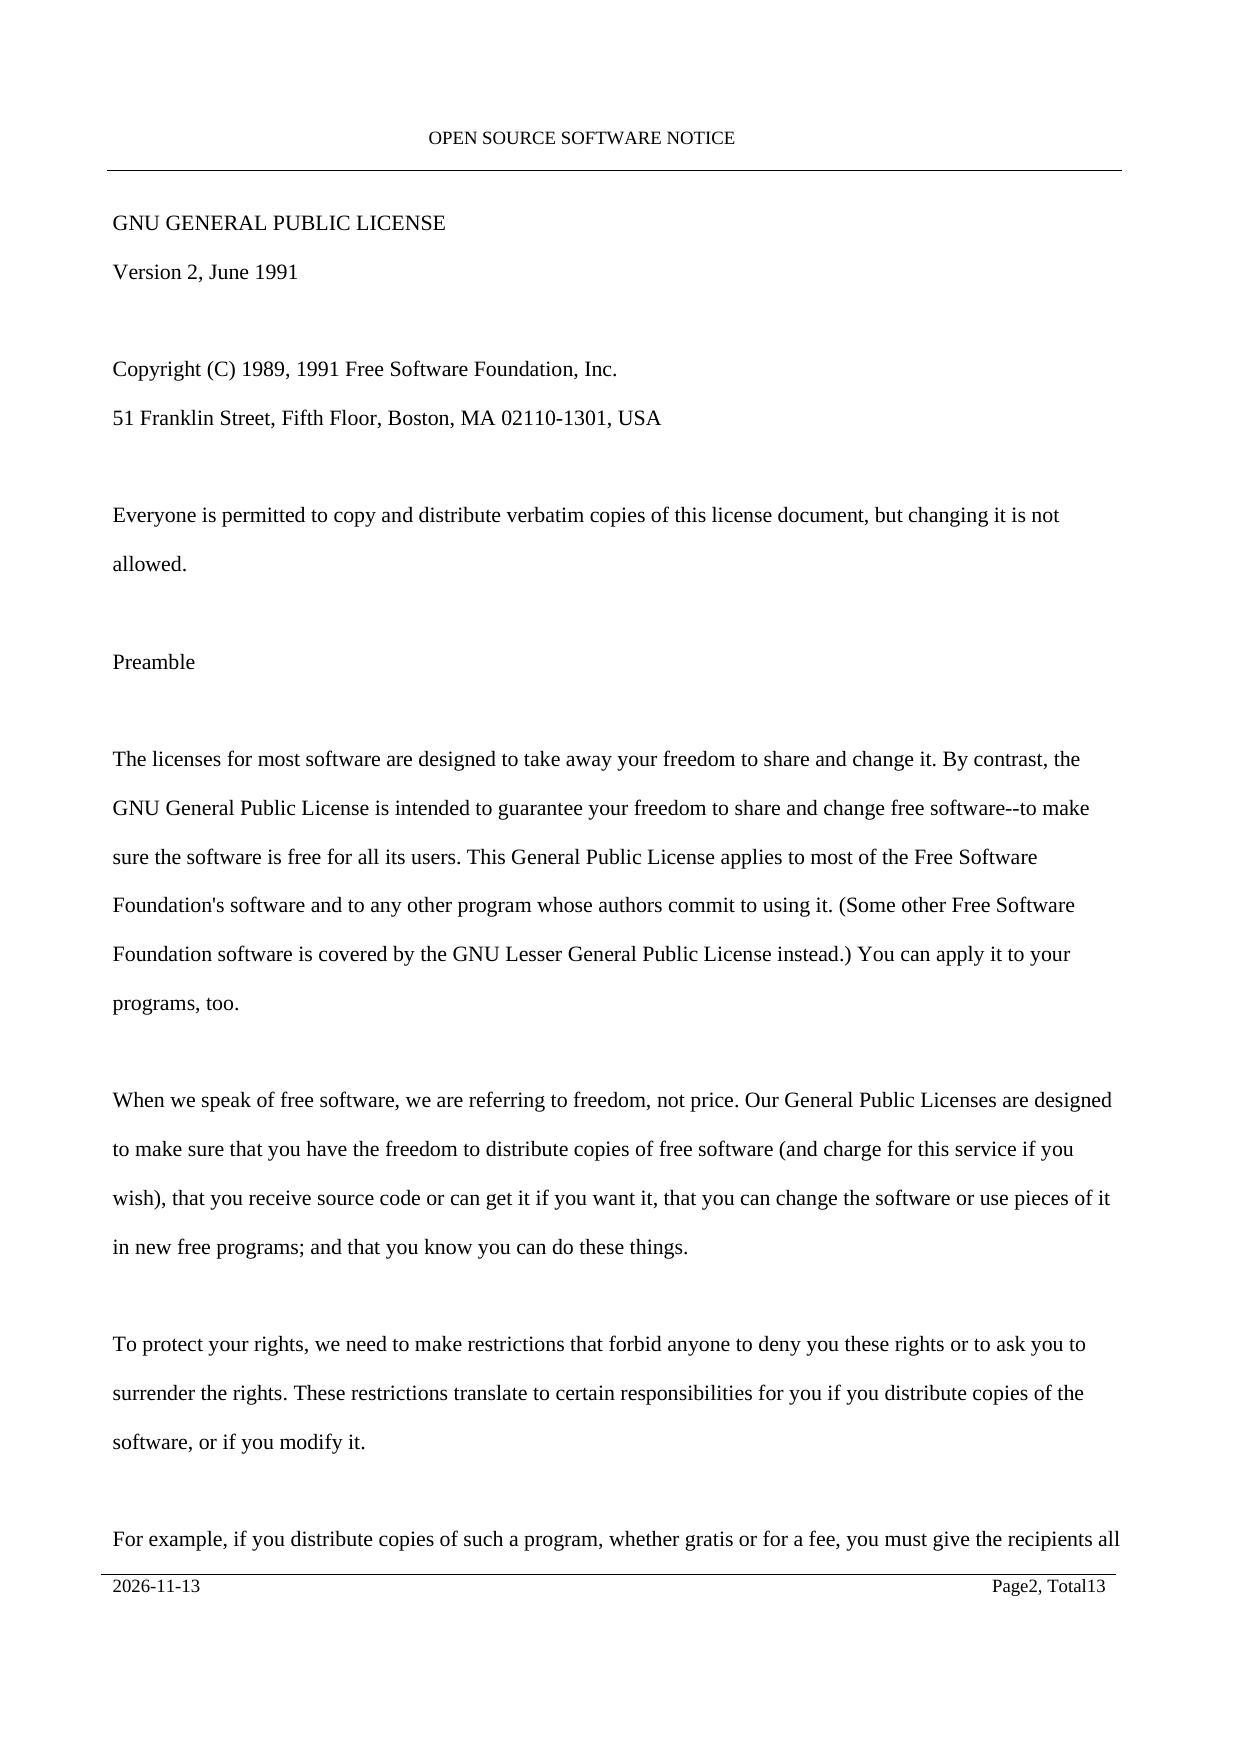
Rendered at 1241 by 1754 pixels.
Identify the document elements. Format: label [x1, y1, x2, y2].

text [112, 206, 1128, 1555]
